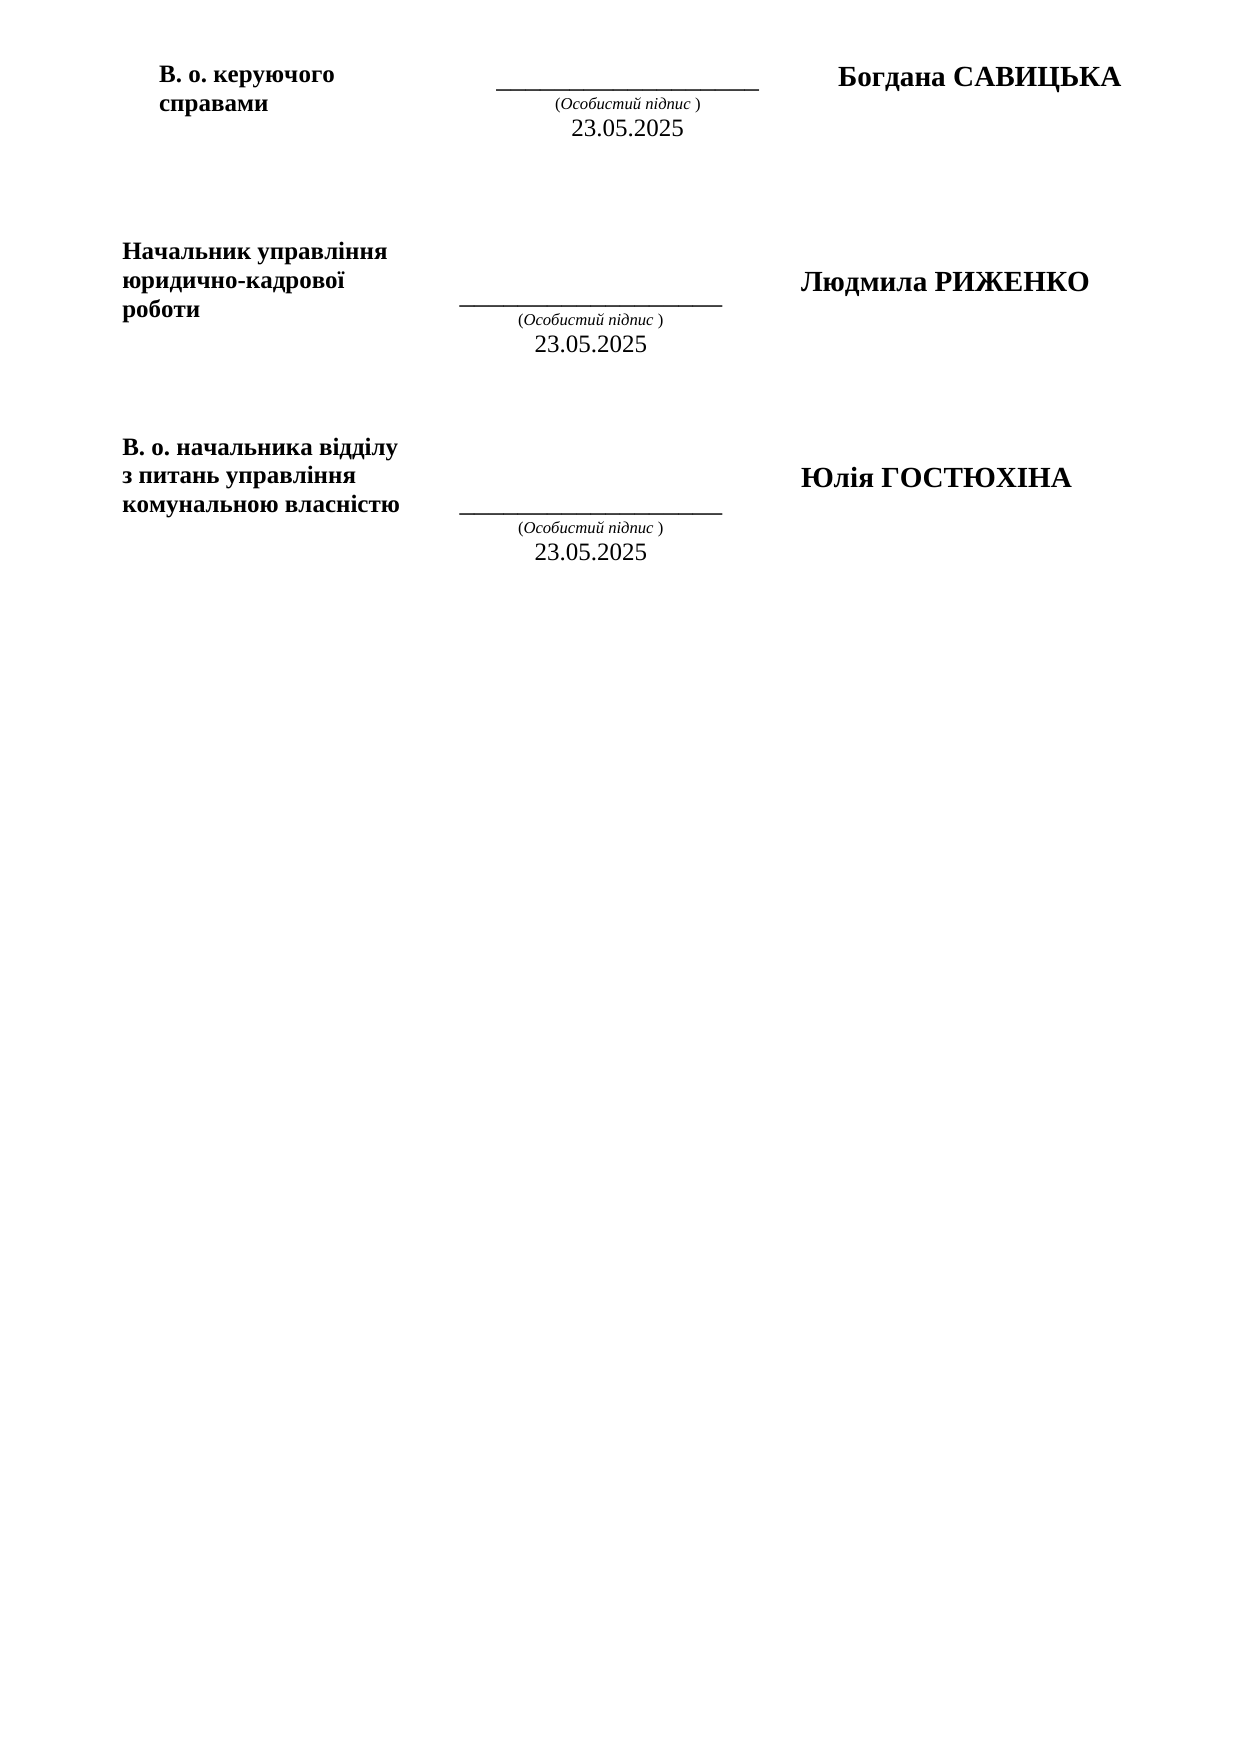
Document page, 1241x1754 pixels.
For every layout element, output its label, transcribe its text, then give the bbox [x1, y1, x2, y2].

table_cell Юлія ГОСТЮХІНА [775, 432, 1188, 690]
table_header Начальник управління юридично-кадрової роботи [111, 236, 406, 432]
table_header __________________ (Особистий підпис ) 23.05.2025 [406, 236, 775, 432]
table_header Людмила РИЖЕНКО [775, 236, 1188, 432]
table_cell __________________ (Особистий підпис ) 23.05.2025 [443, 59, 812, 210]
table_cell В. о. керуючого справами [148, 59, 443, 210]
table_cell __________________ (Особистий підпис ) 23.05.2025 [406, 432, 775, 690]
table_cell Богдана САВИЦЬКА [812, 59, 1191, 210]
table_cell В. о. начальника відділу з питань управління комунальною власністю [111, 432, 406, 690]
